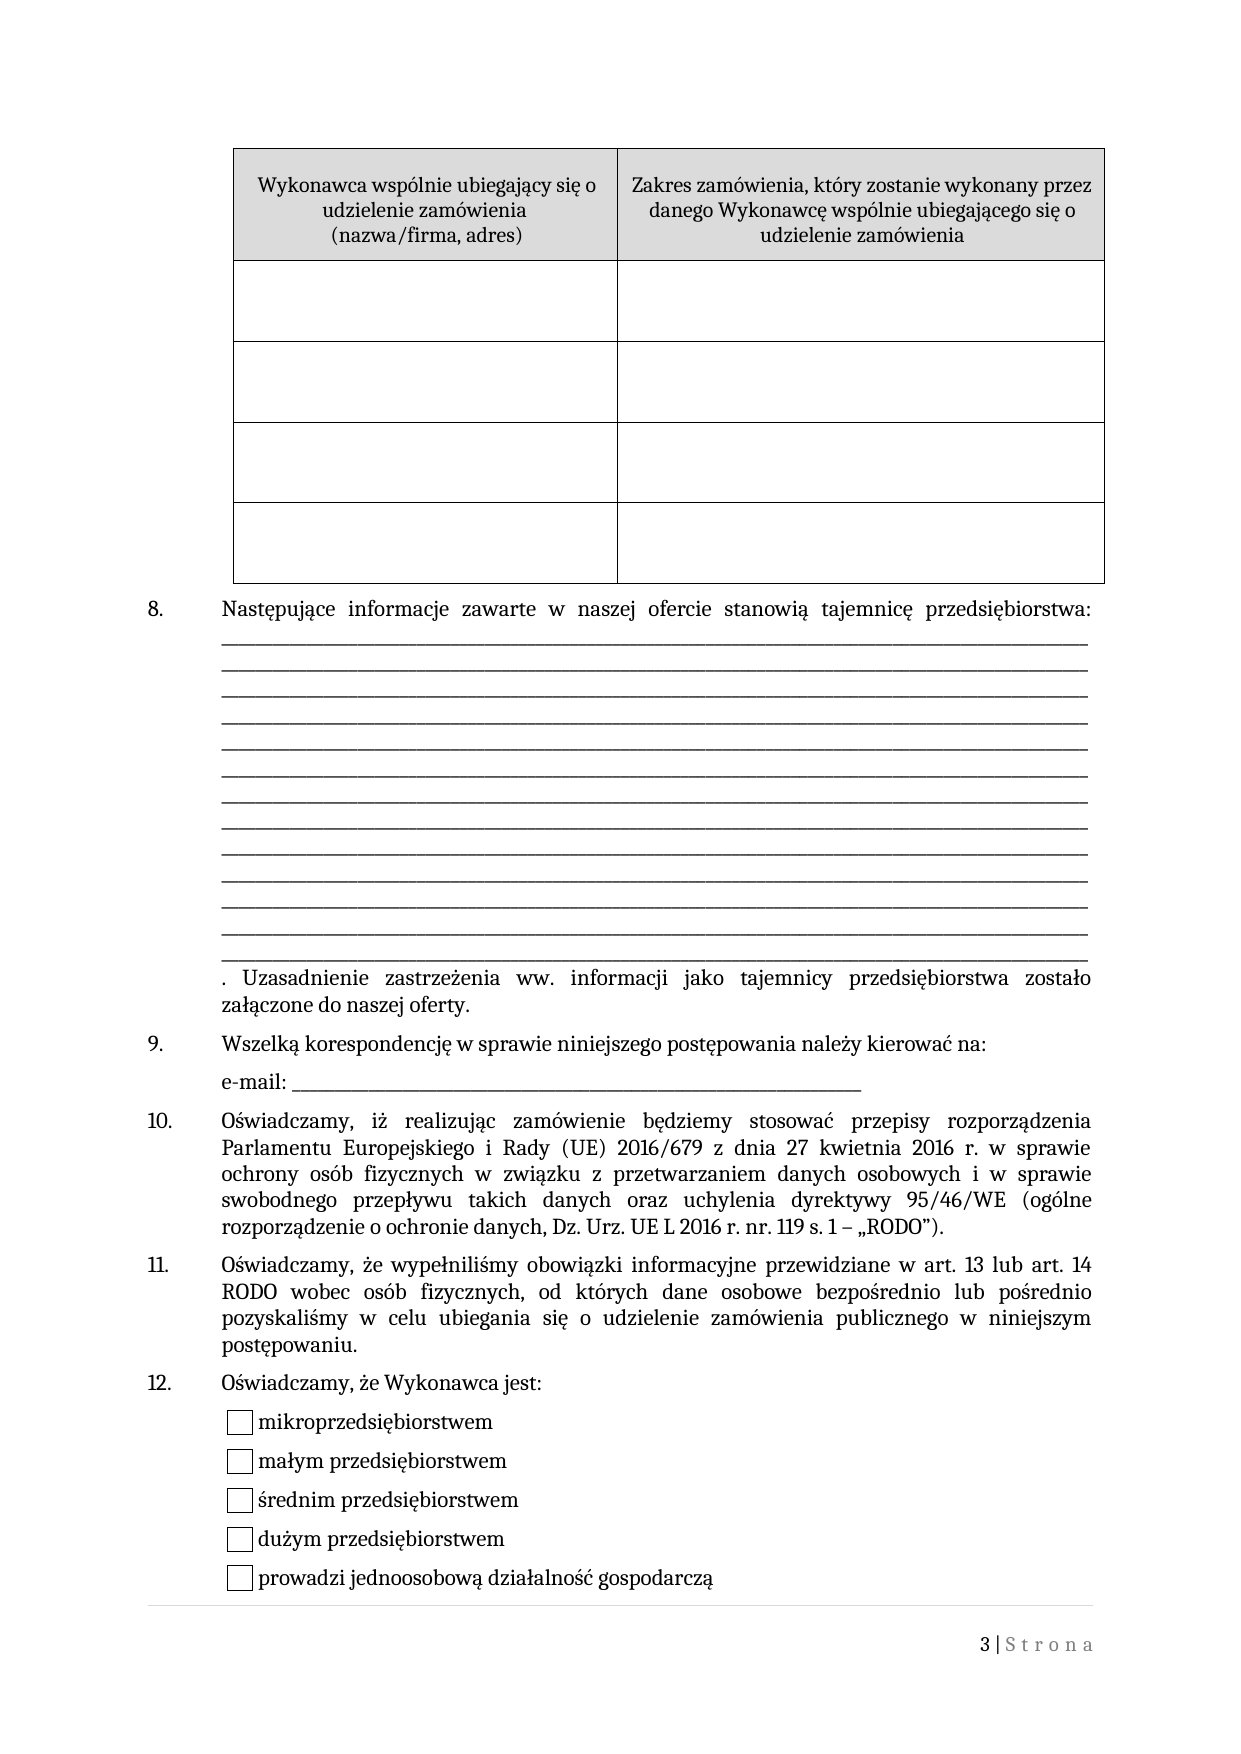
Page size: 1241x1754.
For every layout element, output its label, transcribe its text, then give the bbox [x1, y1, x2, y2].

text e-mail: ___________________________________________________________________ [221, 1069, 1093, 1096]
text średnim przedsiębiorstwem [221, 1487, 1093, 1513]
table_cell [234, 342, 617, 422]
text małym przedsiębiorstwem [221, 1448, 1093, 1474]
text 10. Oświadczamy, iż realizując zamówienie będziemy stosować przepisy rozporządzenia Parlamentu Europejskiego i Rady (UE) 2016/679 z dnia 27 kwietnia 2016 r. w sprawie ochrony osób fizycznych w związku z przetwarzaniem danych osobowych i w sprawie swobodnego przepływu takich danych oraz uchylenia dyrektywy 95/46/WE (ogólne rozporządzenie o ochronie danych, Dz. Urz. UE L 2016 r. nr. 119 s. 1 – „RODO”). [148, 1108, 1093, 1240]
text dużym przedsiębiorstwem [221, 1526, 1093, 1552]
table_cell [618, 261, 1104, 341]
table_cell [234, 423, 617, 502]
table_cell [618, 342, 1104, 422]
text 9. Wszelką korespondencję w sprawie niniejszego postępowania należy kierować na: [148, 1030, 1093, 1057]
text 11. Oświadczamy, że wypełniliśmy obowiązki informacyjne przewidziane w art. 13 lub art. 14 RODO wobec osób fizycznych, od których dane osobowe bezpośrednio lub pośrednio pozyskaliśmy w celu ubiegania się o udzielenie zamówienia publicznego w niniejszym postępowaniu. [148, 1252, 1093, 1358]
table_header Wykonawca wspólnie ubiegający się o udzielenie zamówienia (nazwa/firma, adres) [234, 149, 617, 260]
table_header Zakres zamówienia, który zostanie wykonany przez danego Wykonawcę wspólnie ubiegającego się o udzielenie zamówienia [618, 149, 1104, 260]
table_cell [618, 503, 1104, 583]
table_cell [234, 261, 617, 341]
text mikroprzedsiębiorstwem [221, 1409, 1093, 1435]
text 12. Oświadczamy, że Wykonawca jest: [148, 1370, 1093, 1397]
text 8. Następujące informacje zawarte w naszej ofercie stanowią tajemnicę przedsiębiorstwa: ______________________________________________________________________________________________________________________________________________________________________________________________________________________________________________________________________________________________________________________________________________________________________________________________________________________________________________________________________________________________________________________________________________________________________________________________________________________________________________________________________________________________________________________________________________________________________________________________________________________________________________________________________________________________________________________________________________________________________________________________________________________________________________________________________________________________________________________________________________________________________________________________________________________________________________________________________________________________________________________________________________________________________________. Uzasadnienie zastrzeżenia ww. informacji jako tajemnicy przedsiębiorstwa zostało załączone do naszej oferty. [148, 596, 1093, 1018]
table_cell [234, 503, 617, 583]
text prowadzi jednoosobową działalność gospodarczą [221, 1564, 1093, 1591]
table_cell [618, 423, 1104, 502]
